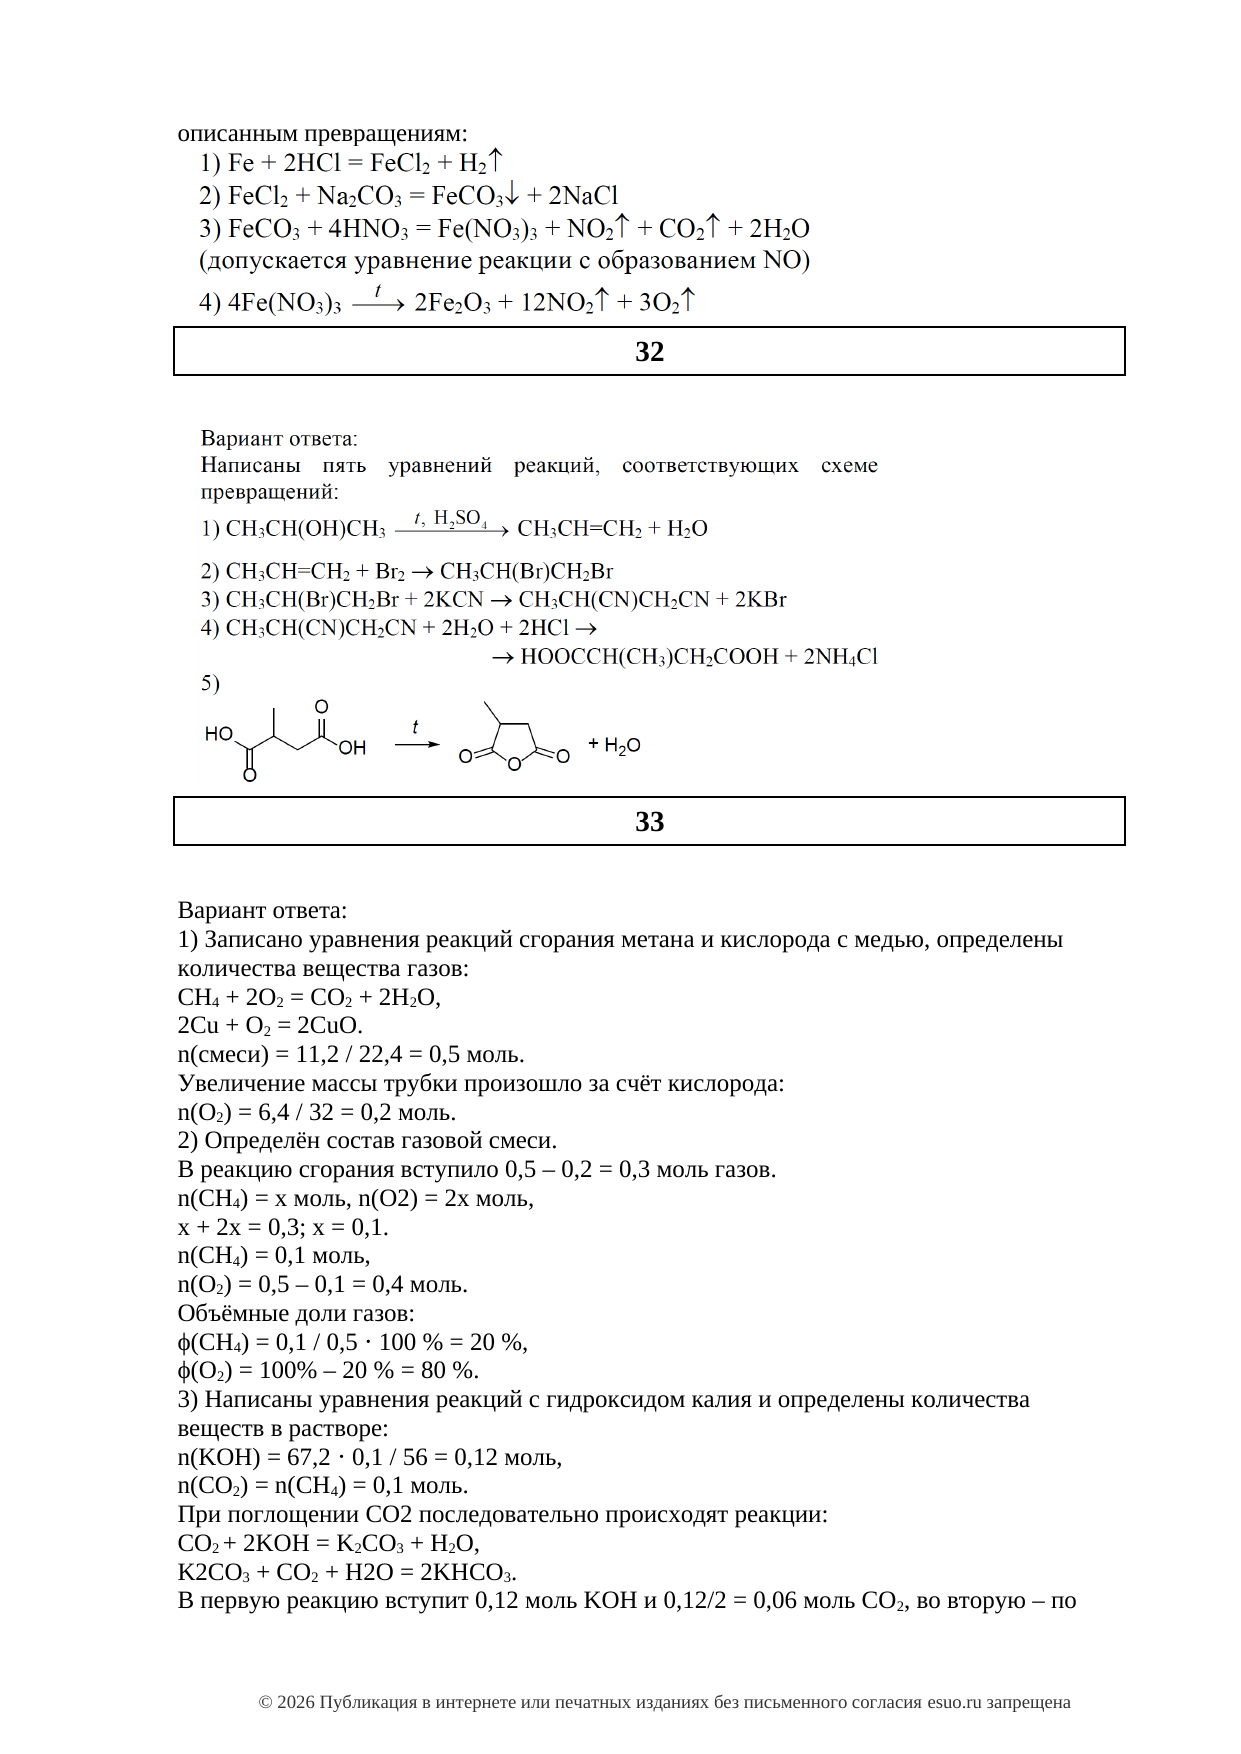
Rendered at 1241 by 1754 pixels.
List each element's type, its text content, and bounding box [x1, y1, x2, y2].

subtitle 32 [175, 328, 1124, 374]
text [177, 895, 1122, 1614]
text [177, 118, 1122, 316]
subtitle 33 [175, 798, 1124, 844]
picture [196, 146, 843, 316]
picture [196, 425, 881, 786]
